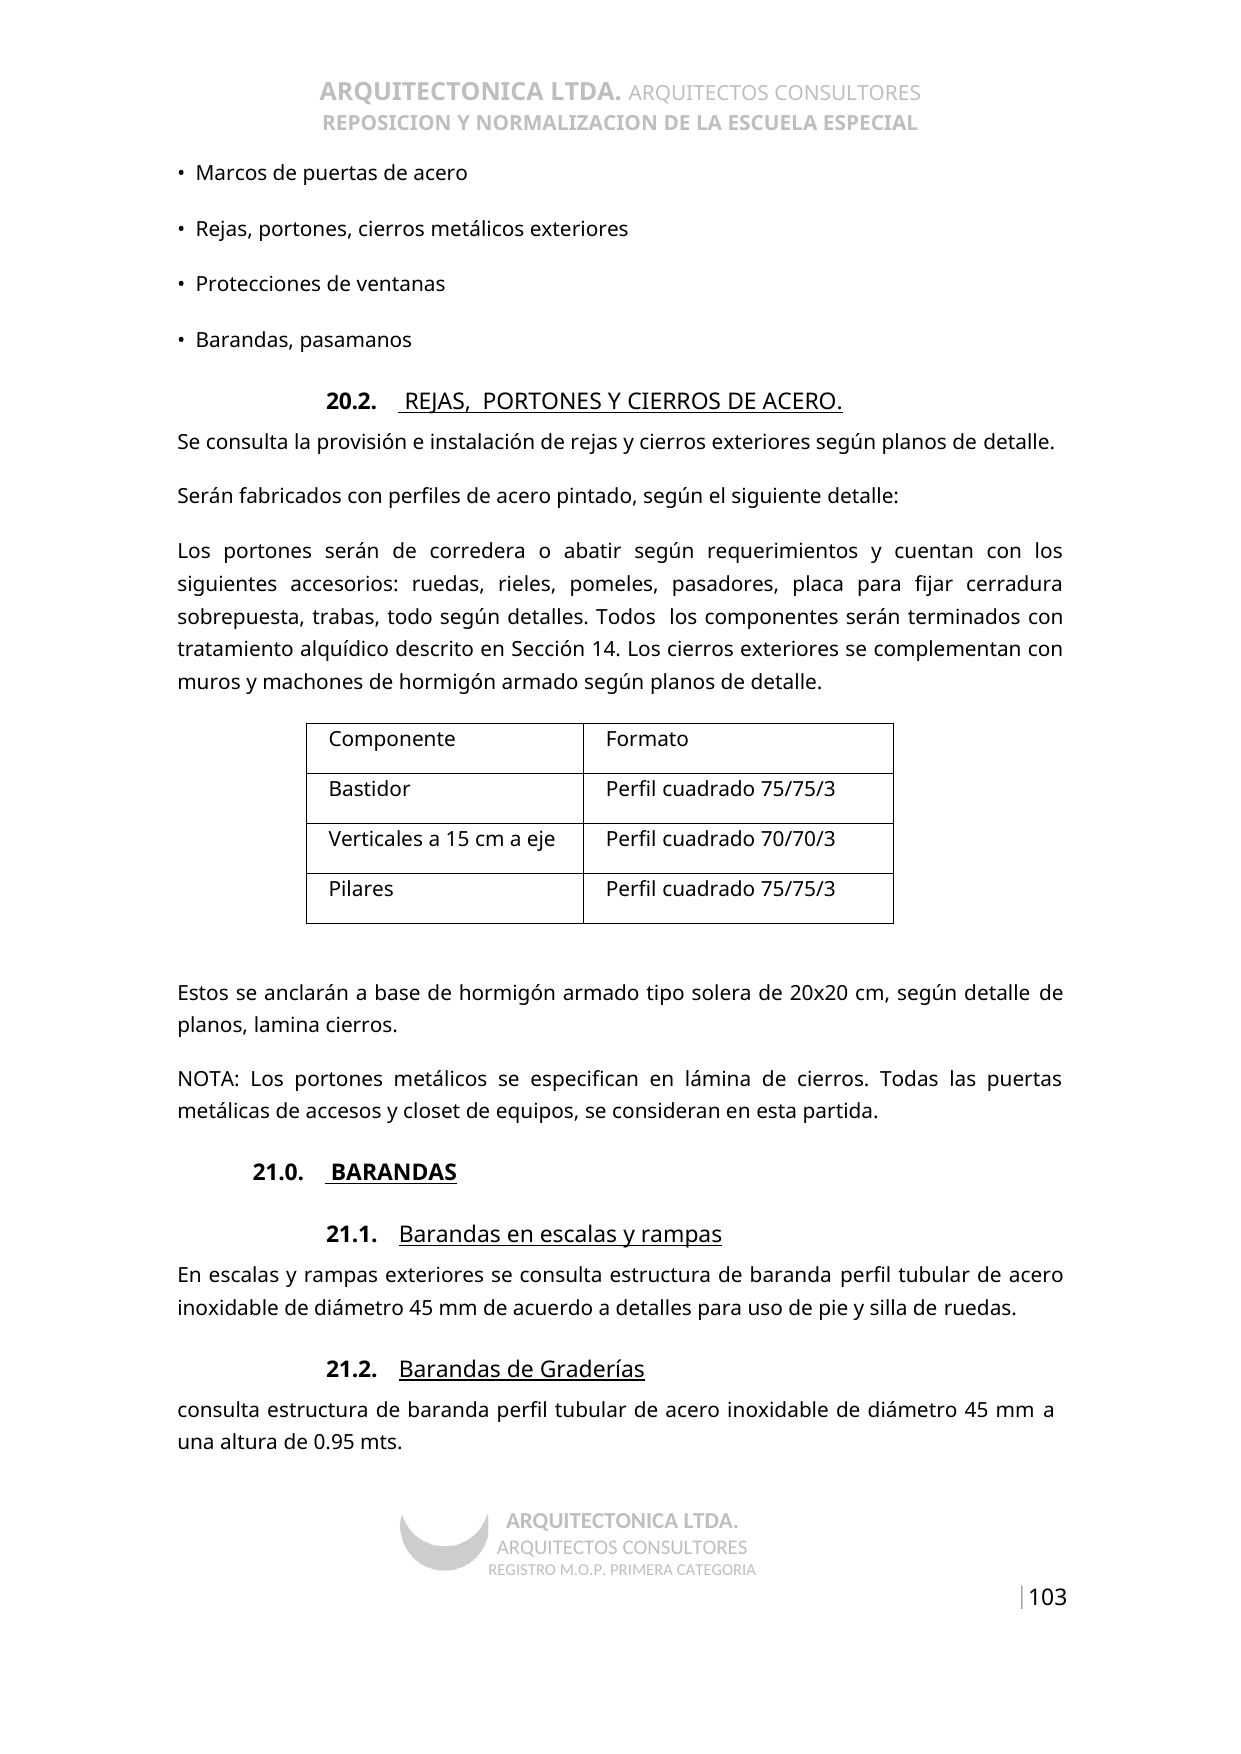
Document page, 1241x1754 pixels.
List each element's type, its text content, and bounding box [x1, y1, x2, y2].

text Serán fabricados con perfiles de acero pintado, según el siguiente detalle: [177, 481, 1223, 509]
subtitle Barandas en escalas y rampas [326, 1218, 1223, 1249]
table_header Formato [584, 724, 893, 773]
text Los portones serán de corredera o abatir según requerimientos y cuentan con los siguientes accesorios: ruedas, rieles, pomeles, pasadores, placa para fijar cerradura sobrepuesta, trabas, todo según detalles. Todos los componentes serán terminados con tratamiento alquídico descrito en Sección 14. Los cierros exteriores se complementan con muros y machones de hormigón armado según planos de detalle. [177, 537, 1063, 695]
table_cell Perfil cuadrado 70/70/3 [584, 824, 893, 873]
table_cell Verticales a 15 cm a eje [307, 824, 583, 873]
list Rejas, portones, cierros metálicos exteriores [177, 214, 1223, 242]
text Se consulta la provisión e instalación de rejas y cierros exteriores según planos de detalle. [177, 427, 1062, 456]
text consulta estructura de baranda perfil tubular de acero inoxidable de diámetro 45 mm a una altura de 0.95 mts. [177, 1395, 1054, 1456]
table_cell Pilares [307, 874, 583, 923]
text En escalas y rampas exteriores se consulta estructura de baranda perfil tubular de acero inoxidable de diámetro 45 mm de acuerdo a detalles para uso de pie y silla de ruedas. [177, 1261, 1063, 1322]
subtitle REJAS, PORTONES Y CIERROS DE ACERO. [326, 385, 1223, 416]
table_cell Bastidor [307, 774, 583, 823]
list Barandas, pasamanos [177, 325, 1223, 354]
table_header Componente [307, 724, 583, 773]
table_cell Perfil cuadrado 75/75/3 [584, 874, 893, 923]
picture [399, 1513, 489, 1571]
text NOTA: Los portones metálicos se especifican en lámina de cierros. Todas las puertas metálicas de accesos y closet de equipos, se consideran en esta partida. [177, 1064, 1063, 1124]
table_cell Perfil cuadrado 75/75/3 [584, 774, 893, 823]
list Marcos de puertas de acero [177, 158, 1223, 186]
list BARANDAS [252, 1156, 1223, 1187]
text Estos se anclarán a base de hormigón armado tipo solera de 20x20 cm, según detalle de planos, lamina cierros. [177, 978, 1063, 1039]
list Protecciones de ventanas [177, 269, 1223, 298]
subtitle Barandas de Graderías [326, 1353, 1223, 1384]
